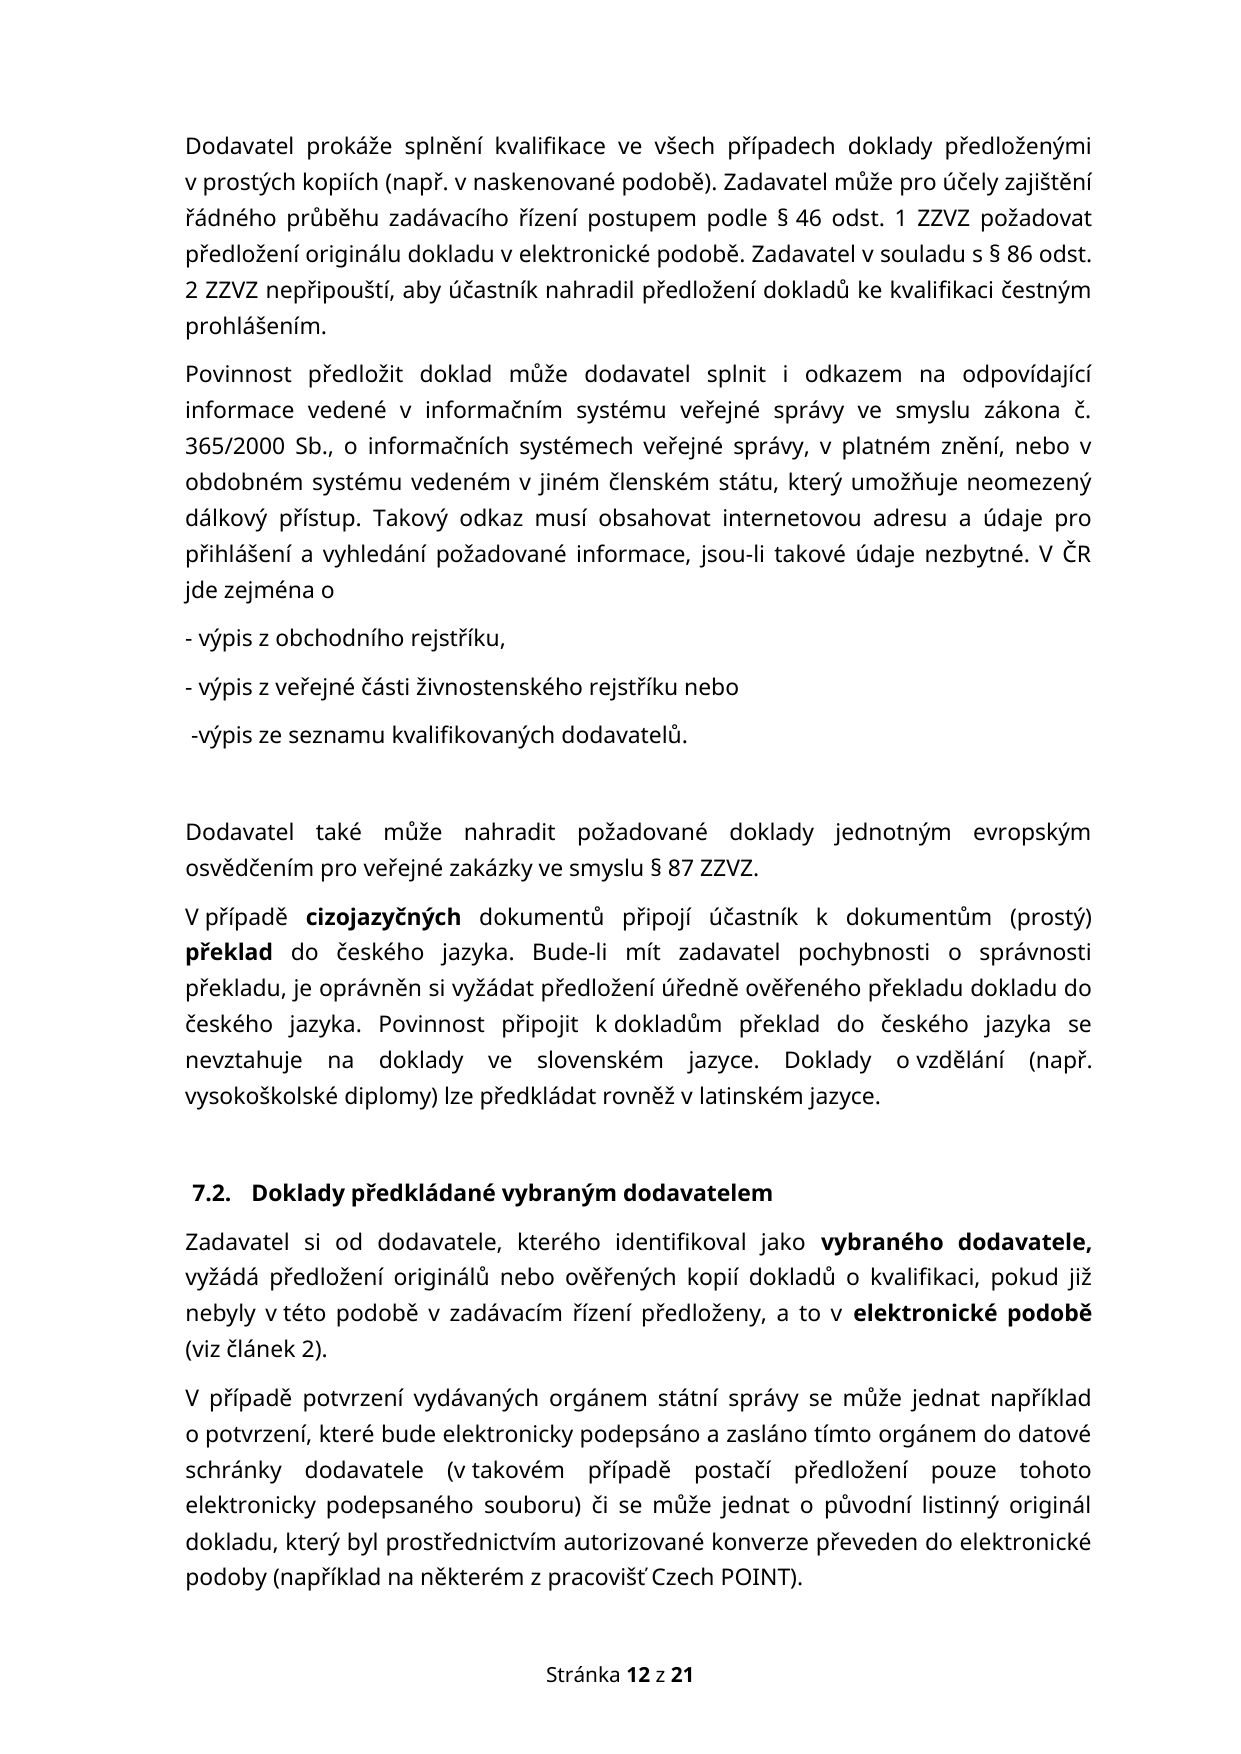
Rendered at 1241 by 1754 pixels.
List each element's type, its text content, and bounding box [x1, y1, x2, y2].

subtitle - výpis z veřejné části živnostenského rejstříku nebo [185, 671, 1092, 702]
subtitle Dodavatel také může nahradit požadované doklady jednotným evropským osvědčením pro veřejné zakázky ve smyslu § 87 ZZVZ. [185, 816, 1092, 883]
subtitle Doklady předkládané vybraným dodavatelem [192, 1177, 1092, 1208]
subtitle V případě cizojazyčných dokumentů připojí účastník k dokumentům (prostý) překlad do českého jazyka. Bude-li mít zadavatel pochybnosti o správnosti překladu, je oprávněn si vyžádat předložení úředně ověřeného překladu dokladu do českého jazyka. Povinnost připojit k dokladům překlad do českého jazyka se nevztahuje na doklady ve slovenském jazyce. Doklady o vzdělání (např. vysokoškolské diplomy) lze předkládat rovněž v latinském jazyce. [185, 900, 1092, 1111]
subtitle Zadavatel si od dodavatele, kterého identifikoval jako vybraného dodavatele, vyžádá předložení originálů nebo ověřených kopií dokladů o kvalifikaci, pokud již nebyly v této podobě v zadávacím řízení předloženy, a to v elektronické podobě (viz článek 2). [185, 1225, 1092, 1364]
subtitle Dodavatel prokáže splnění kvalifikace ve všech případech doklady předloženými v prostých kopiích (např. v naskenované podobě). Zadavatel může pro účely zajištění řádného průběhu zadávacího řízení postupem podle § 46 odst. 1 ZZVZ požadovat předložení originálu dokladu v elektronické podobě. Zadavatel v souladu s § 86 odst. 2 ZZVZ nepřipouští, aby účastník nahradil předložení dokladů ke kvalifikaci čestným prohlášením. [185, 130, 1092, 341]
subtitle -výpis ze seznamu kvalifikovaných dodavatelů. [185, 719, 1092, 750]
subtitle - výpis z obchodního rejstříku, [185, 622, 1092, 653]
subtitle V případě potvrzení vydávaných orgánem státní správy se může jednat například o potvrzení, které bude elektronicky podepsáno a zasláno tímto orgánem do datové schránky dodavatele (v takovém případě postačí předložení pouze tohoto elektronicky podepsaného souboru) či se může jednat o původní listinný originál dokladu, který byl prostřednictvím autorizované konverze převeden do elektronické podoby (například na některém z pracovišť Czech POINT). [185, 1382, 1092, 1593]
subtitle Povinnost předložit doklad může dodavatel splnit i odkazem na odpovídající informace vedené v informačním systému veřejné správy ve smyslu zákona č. 365/2000 Sb., o informačních systémech veřejné správy, v platném znění, nebo v obdobném systému vedeném v jiném členském státu, který umožňuje neomezený dálkový přístup. Takový odkaz musí obsahovat internetovou adresu a údaje pro přihlášení a vyhledání požadované informace, jsou-li takové údaje nezbytné. V ČR jde zejména o [185, 358, 1092, 605]
